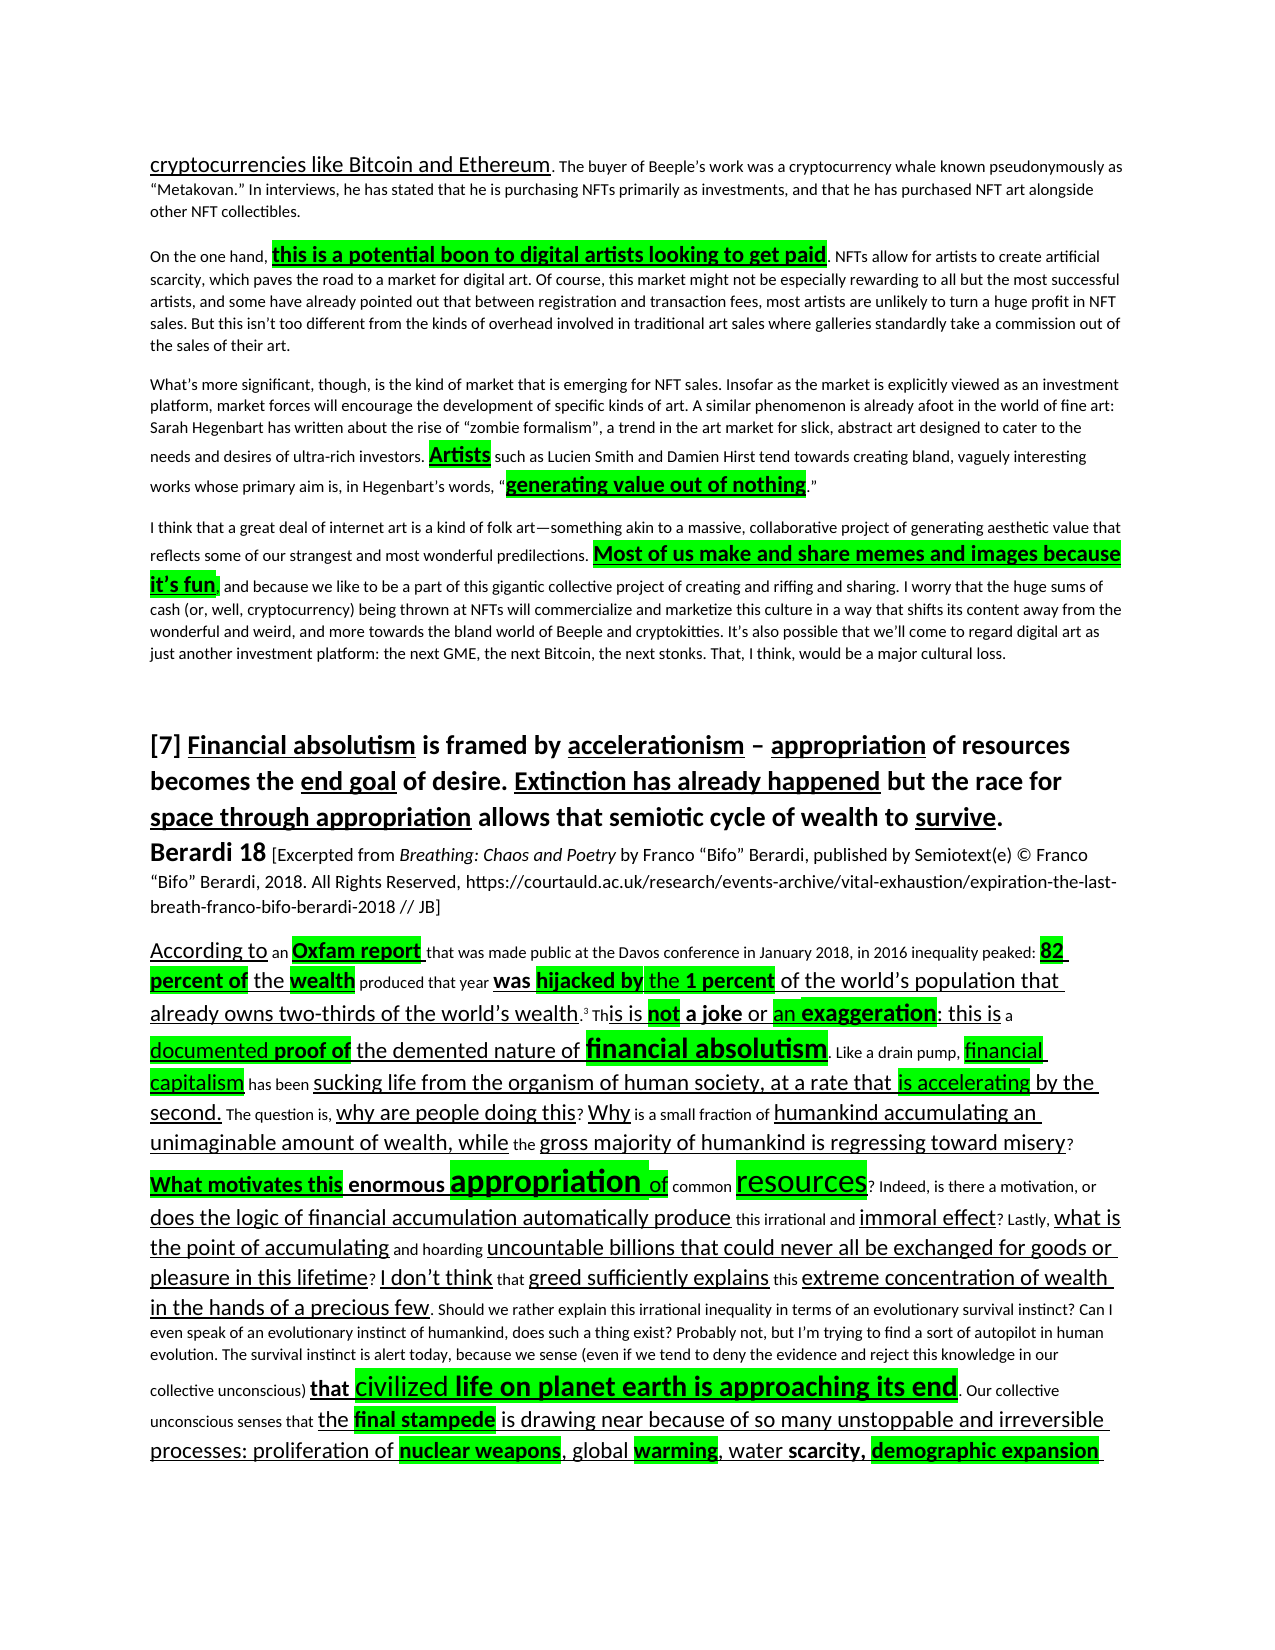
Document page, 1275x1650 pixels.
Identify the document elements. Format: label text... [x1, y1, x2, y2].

text What’s more significant, though, is the kind of market that is emerging for NFT sales. Insofar as the market is explicitly viewed as an investment platform, market forces will encourage the development of specific kinds of art. A similar phenomenon is already afoot in the world of fine art: Sarah Hegenbart has written about the rise of “zombie formalism”, a trend in the art market for slick, abstract art designed to cater to the needs and desires of ultra-rich investors. Artists such as Lucien Smith and Damien Hirst tend towards creating bland, vaguely interesting works whose primary aim is, in Hegenbart’s words, “generating value out of nothing.” [150, 374, 1125, 498]
subtitle [7] Financial absolutism is framed by accelerationism – appropriation of resources becomes the end goal of desire. Extinction has already happened but the race for space through appropriation allows that semiotic cycle of wealth to survive. [150, 728, 1125, 833]
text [150, 150, 1125, 222]
text I think that a great deal of internet art is a kind of folk art—something akin to a massive, collaborative project of generating aesthetic value that reflects some of our strangest and most wonderful predilections. Most of us make and share memes and images because it’s fun, and because we like to be a part of this gigantic collective project of creating and riffing and sharing. I worry that the huge sums of cash (or, well, cryptocurrency) being thrown at NFTs will commercialize and marketize this culture in a way that shifts its content away from the wonderful and weird, and more towards the bland world of Beeple and cryptokitties. It’s also possible that we’ll come to regard digital art as just another investment platform: the next GME, the next Bitcoin, the next stonks. That, I think, would be a major cultural loss. [150, 517, 1125, 663]
text Berardi 18 [Excerpted from Breathing: Chaos and Poetry by Franco “Bifo” Berardi, published by Semiotext(e) © Franco “Bifo” Berardi, 2018. All Rights Reserved, https://courtauld.ac.uk/research/events-archive/vital-exhaustion/expiration-the-last-breath-franco-bifo-berardi-2018 // JB] [150, 835, 1125, 918]
text On the one hand, this is a potential boon to digital artists looking to get paid. NFTs allow for artists to create artificial scarcity, which paves the road to a market for digital art. Of course, this market might not be especially rewarding to all but the most successful artists, and some have already pointed out that between registration and transaction fees, most artists are unlikely to turn a huge profit in NFT sales. But this isn’t too different from the kinds of overhead involved in traditional art sales where galleries standardly take a commission out of the sales of their art. [150, 240, 1125, 356]
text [150, 936, 1125, 1464]
